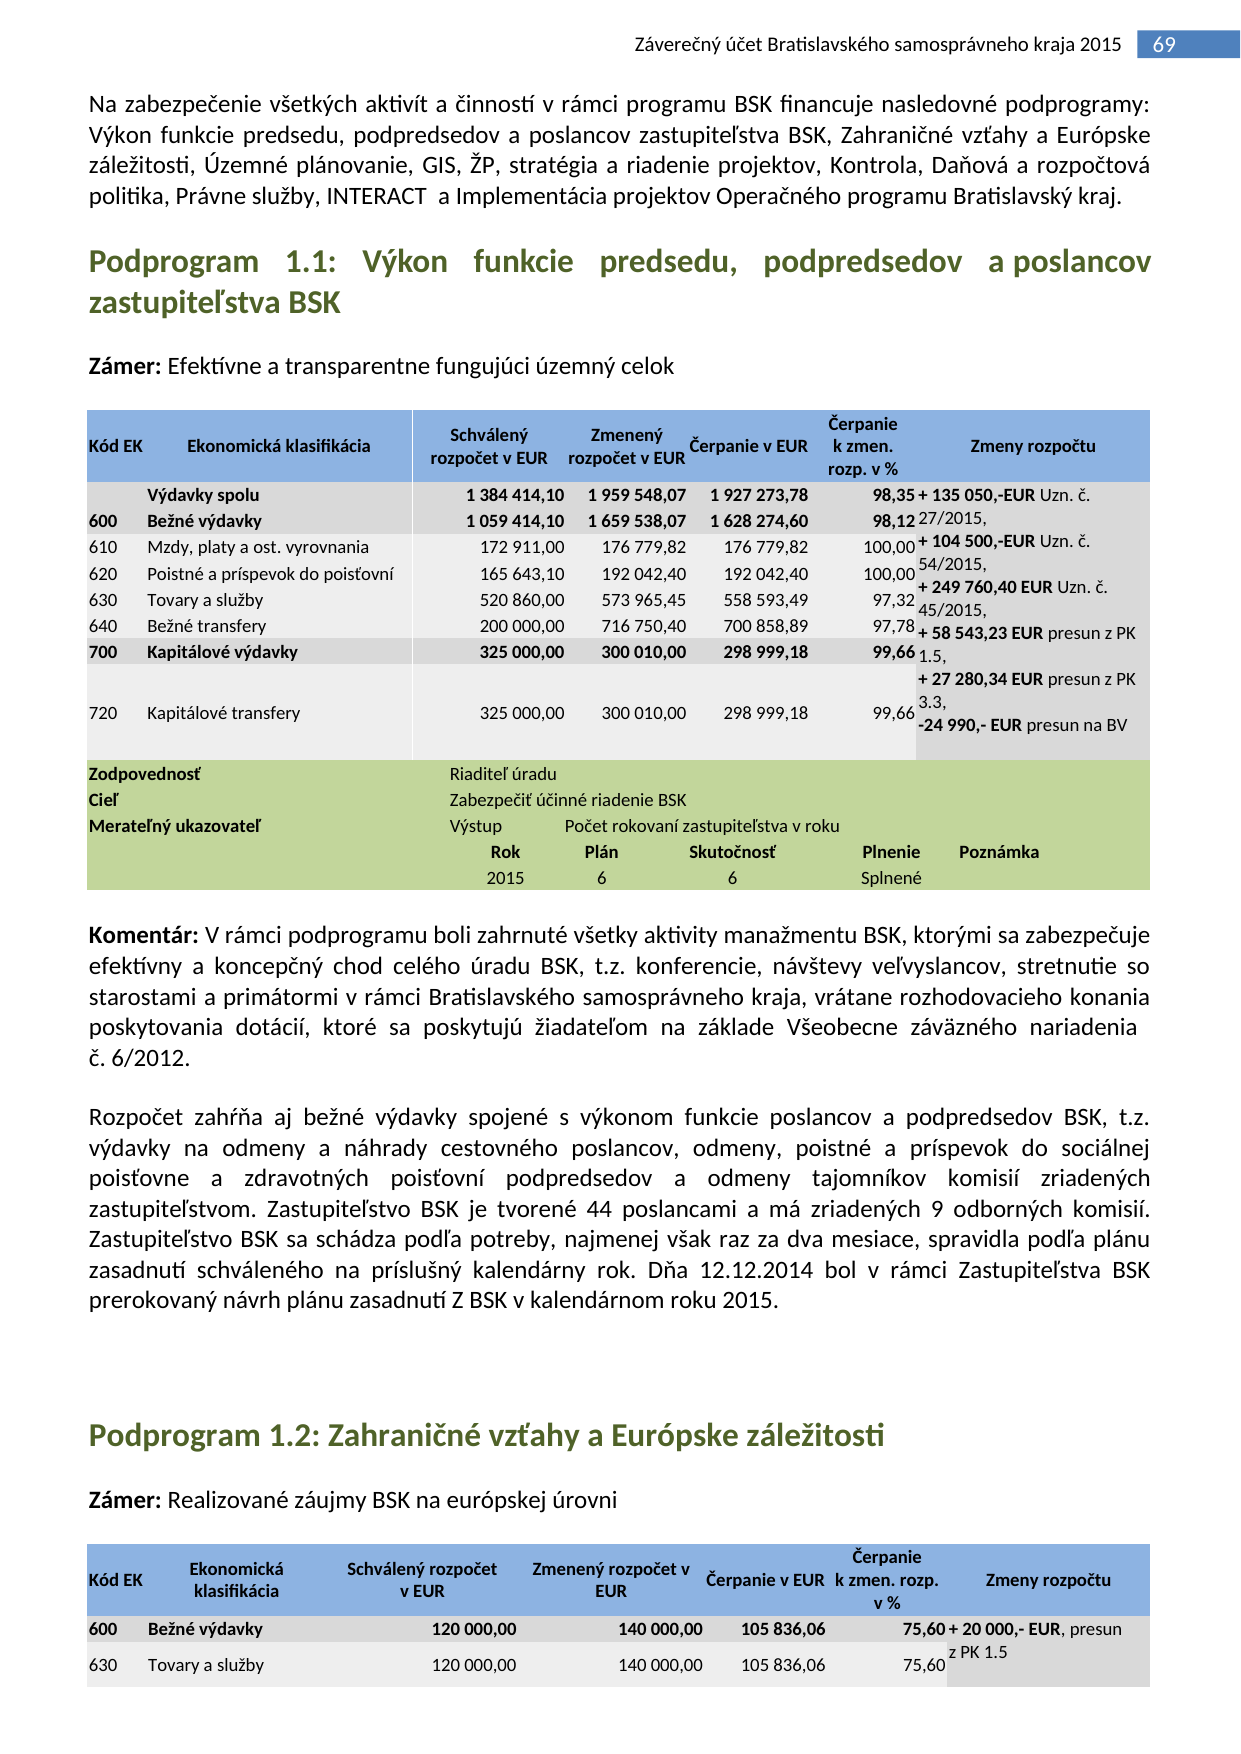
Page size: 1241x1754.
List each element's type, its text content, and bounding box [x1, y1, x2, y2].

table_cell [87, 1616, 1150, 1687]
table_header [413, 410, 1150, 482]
text Zámer: Efektívne a transparentne fungujúci územný celok [89, 351, 1152, 381]
text Na zabezpečenie všetkých aktivít a činností v rámci programu BSK financuje nasledovné podprogramy: Výkon funkcie predsedu, podpredsedov a poslancov zastupiteľstva BSK, Zahraničné vzťahy a Európske záležitosti, Územné plánovanie, GIS, ŽP, stratégia a riadenie projektov, Kontrola, Daňová a rozpočtová politika, Právne služby, INTERACT a Implementácia projektov Operačného programu Bratislavský kraj. [89, 89, 1152, 211]
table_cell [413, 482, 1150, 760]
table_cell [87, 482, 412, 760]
text Podprogram 1.1: Výkon funkcie predsedu, podpredsedov a poslancov zastupiteľstva BSK [89, 240, 1152, 321]
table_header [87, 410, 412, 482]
text Komentár: V rámci podprogramu boli zahrnuté všetky aktivity manažmentu BSK, ktorými sa zabezpečuje efektívny a koncepčný chod celého úradu BSK, t.z. konferencie, návštevy veľvyslancov, stretnutie so starostami a primátormi v rámci Bratislavského samosprávneho kraja, vrátane rozhodovacieho konania poskytovania dotácií, ktoré sa poskytujú žiadateľom na základe Všeobecne záväzného nariadenia č. 6/2012. [89, 919, 1152, 1072]
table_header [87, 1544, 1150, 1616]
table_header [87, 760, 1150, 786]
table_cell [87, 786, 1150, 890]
text Rozpočet zahŕňa aj bežné výdavky spojené s výkonom funkcie poslancov a podpredsedov BSK, t.z. výdavky na odmeny a náhrady cestovného poslancov, odmeny, poistné a príspevok do sociálnej poisťovne a zdravotných poisťovní podpredsedov a odmeny tajomníkov komisií zriadených zastupiteľstvom. Zastupiteľstvo BSK je tvorené 44 poslancami a má zriadených 9 odborných komisií. Zastupiteľstvo BSK sa schádza podľa potreby, najmenej však raz za dva mesiace, spravidla podľa plánu zasadnutí schváleného na príslušný kalendárny rok. Dňa 12.12.2014 bol v rámci Zastupiteľstva BSK prerokovaný návrh plánu zasadnutí Z BSK v kalendárnom roku 2015. [89, 1101, 1152, 1315]
text Zámer: Realizované záujmy BSK na európskej úrovni [89, 1484, 1152, 1514]
text Podprogram 1.2: Zahraničné vzťahy a Európske záležitosti [89, 1414, 1152, 1455]
